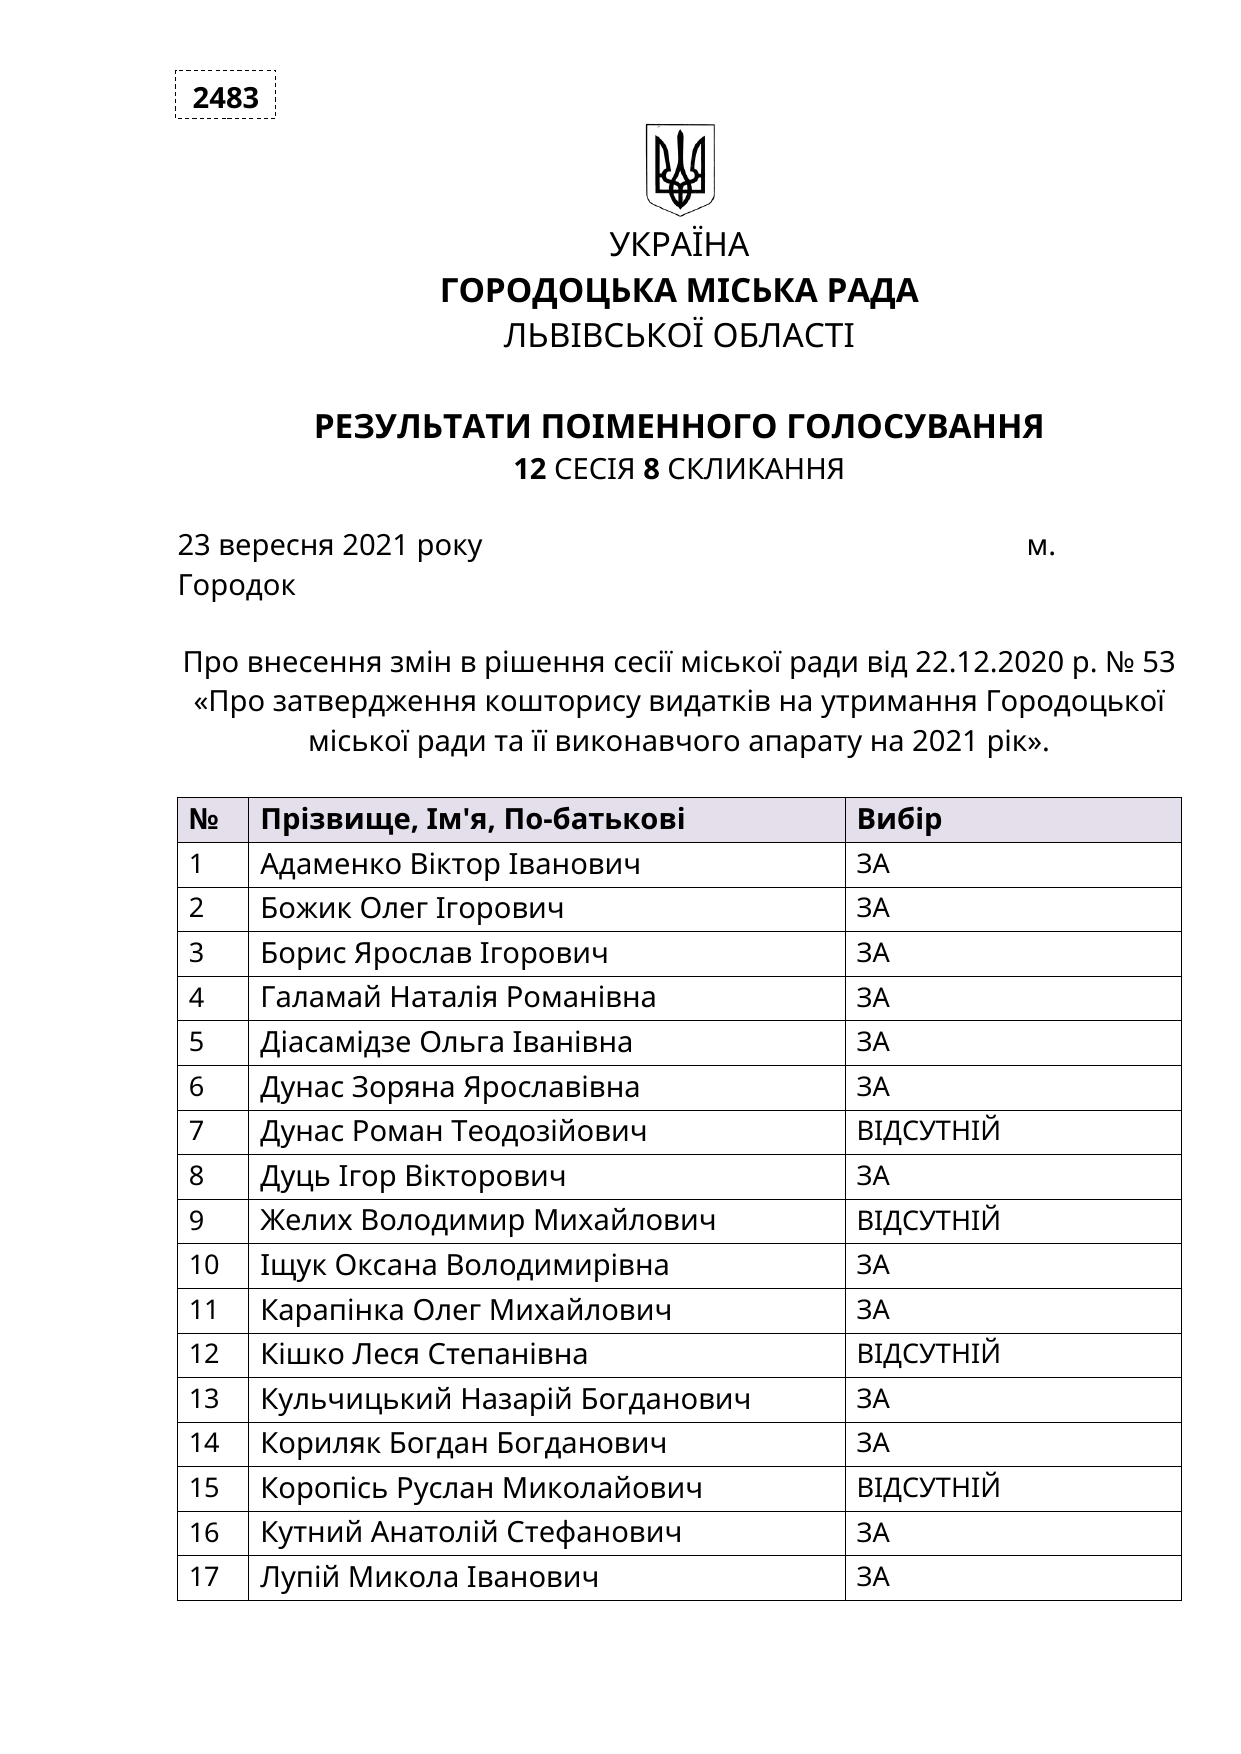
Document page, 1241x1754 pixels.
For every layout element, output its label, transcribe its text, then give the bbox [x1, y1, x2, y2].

text УКРАЇНА [177, 221, 1181, 266]
table_cell Кориляк Богдан Богданович [249, 1423, 845, 1466]
table_cell ЗА [846, 1021, 1181, 1065]
table_cell ЗА [846, 843, 1181, 887]
table_cell ЗА [846, 1378, 1181, 1422]
table_cell Дунас Зоряна Ярославівна [249, 1066, 845, 1109]
table_cell 9 [178, 1200, 248, 1243]
table_cell 10 [178, 1244, 248, 1288]
table_cell 2 [178, 888, 248, 931]
table_cell Адаменко Віктор Іванович [249, 843, 845, 887]
table_cell 1 [178, 843, 248, 887]
table_cell Борис Ярослав Ігорович [249, 932, 845, 976]
table_cell Карапінка Олег Михайлович [249, 1289, 845, 1332]
table_cell Кульчицький Назарій Богданович [249, 1378, 845, 1422]
table_cell Желих Володимир Михайлович [249, 1200, 845, 1243]
text Про внесення змін в рішення сесії міської ради від 22.12.2020 р. № 53 «Про затвердження кошторису видатків на утримання Городоцької міської ради та її виконавчого апарату на 2021 рік». [177, 641, 1181, 760]
table_cell 5 [178, 1021, 248, 1065]
table_cell 12 [178, 1334, 248, 1377]
table_cell ВІДСУТНІЙ [846, 1200, 1181, 1243]
table_cell Галамай Наталія Романівна [249, 977, 845, 1020]
table_cell ЗА [846, 977, 1181, 1020]
table_cell Дунас Роман Теодозійович [249, 1111, 845, 1154]
table_cell 8 [178, 1155, 248, 1199]
text ГОРОДОЦЬКА МІСЬКА РАДА [177, 266, 1181, 312]
table_cell 14 [178, 1423, 248, 1466]
table_cell Кутний Анатолій Стефанович [249, 1512, 845, 1555]
table_cell 7 [178, 1111, 248, 1154]
table_cell ЗА [846, 1244, 1181, 1288]
table_header Вибір [846, 798, 1181, 842]
table_cell ВІДСУТНІЙ [846, 1111, 1181, 1154]
table_cell ЗА [846, 1066, 1181, 1109]
table_cell ВІДСУТНІЙ [846, 1467, 1181, 1511]
picture [633, 118, 726, 221]
table_header Прізвище, Ім'я, По-батькові [249, 798, 845, 842]
table_cell ЗА [846, 1155, 1181, 1199]
table_cell 13 [178, 1378, 248, 1422]
table_cell 4 [178, 977, 248, 1020]
table_cell 16 [178, 1512, 248, 1555]
table_cell 15 [178, 1467, 248, 1511]
table_cell ЗА [846, 1512, 1181, 1555]
text РЕЗУЛЬТАТИ ПОІМЕННОГО ГОЛОСУВАННЯ [177, 403, 1181, 448]
table_cell ЗА [846, 932, 1181, 976]
text ЛЬВІВСЬКОЇ ОБЛАСТІ [177, 312, 1181, 357]
text 23 вересня 2021 року м. Городок [177, 525, 1181, 604]
table_cell Іщук Оксана Володимирівна [249, 1244, 845, 1288]
table_header № [178, 798, 248, 842]
table_cell Діасамідзе Ольга Іванівна [249, 1021, 845, 1065]
table_cell 17 [178, 1556, 248, 1600]
table_cell Божик Олег Ігорович [249, 888, 845, 931]
table_cell Коропісь Руслан Миколайович [249, 1467, 845, 1511]
table_cell ЗА [846, 888, 1181, 931]
table_cell ЗА [846, 1556, 1181, 1600]
table_cell Лупій Микола Іванович [249, 1556, 845, 1600]
table_cell 3 [178, 932, 248, 976]
table_cell 11 [178, 1289, 248, 1332]
text 12 СЕСІЯ 8 СКЛИКАННЯ [177, 448, 1181, 488]
table_cell ЗА [846, 1423, 1181, 1466]
table_cell ЗА [846, 1289, 1181, 1332]
table_cell Дуць Ігор Вікторович [249, 1155, 845, 1199]
table_cell Кішко Леся Степанівна [249, 1334, 845, 1377]
table_cell 6 [178, 1066, 248, 1109]
table_cell ВІДСУТНІЙ [846, 1334, 1181, 1377]
